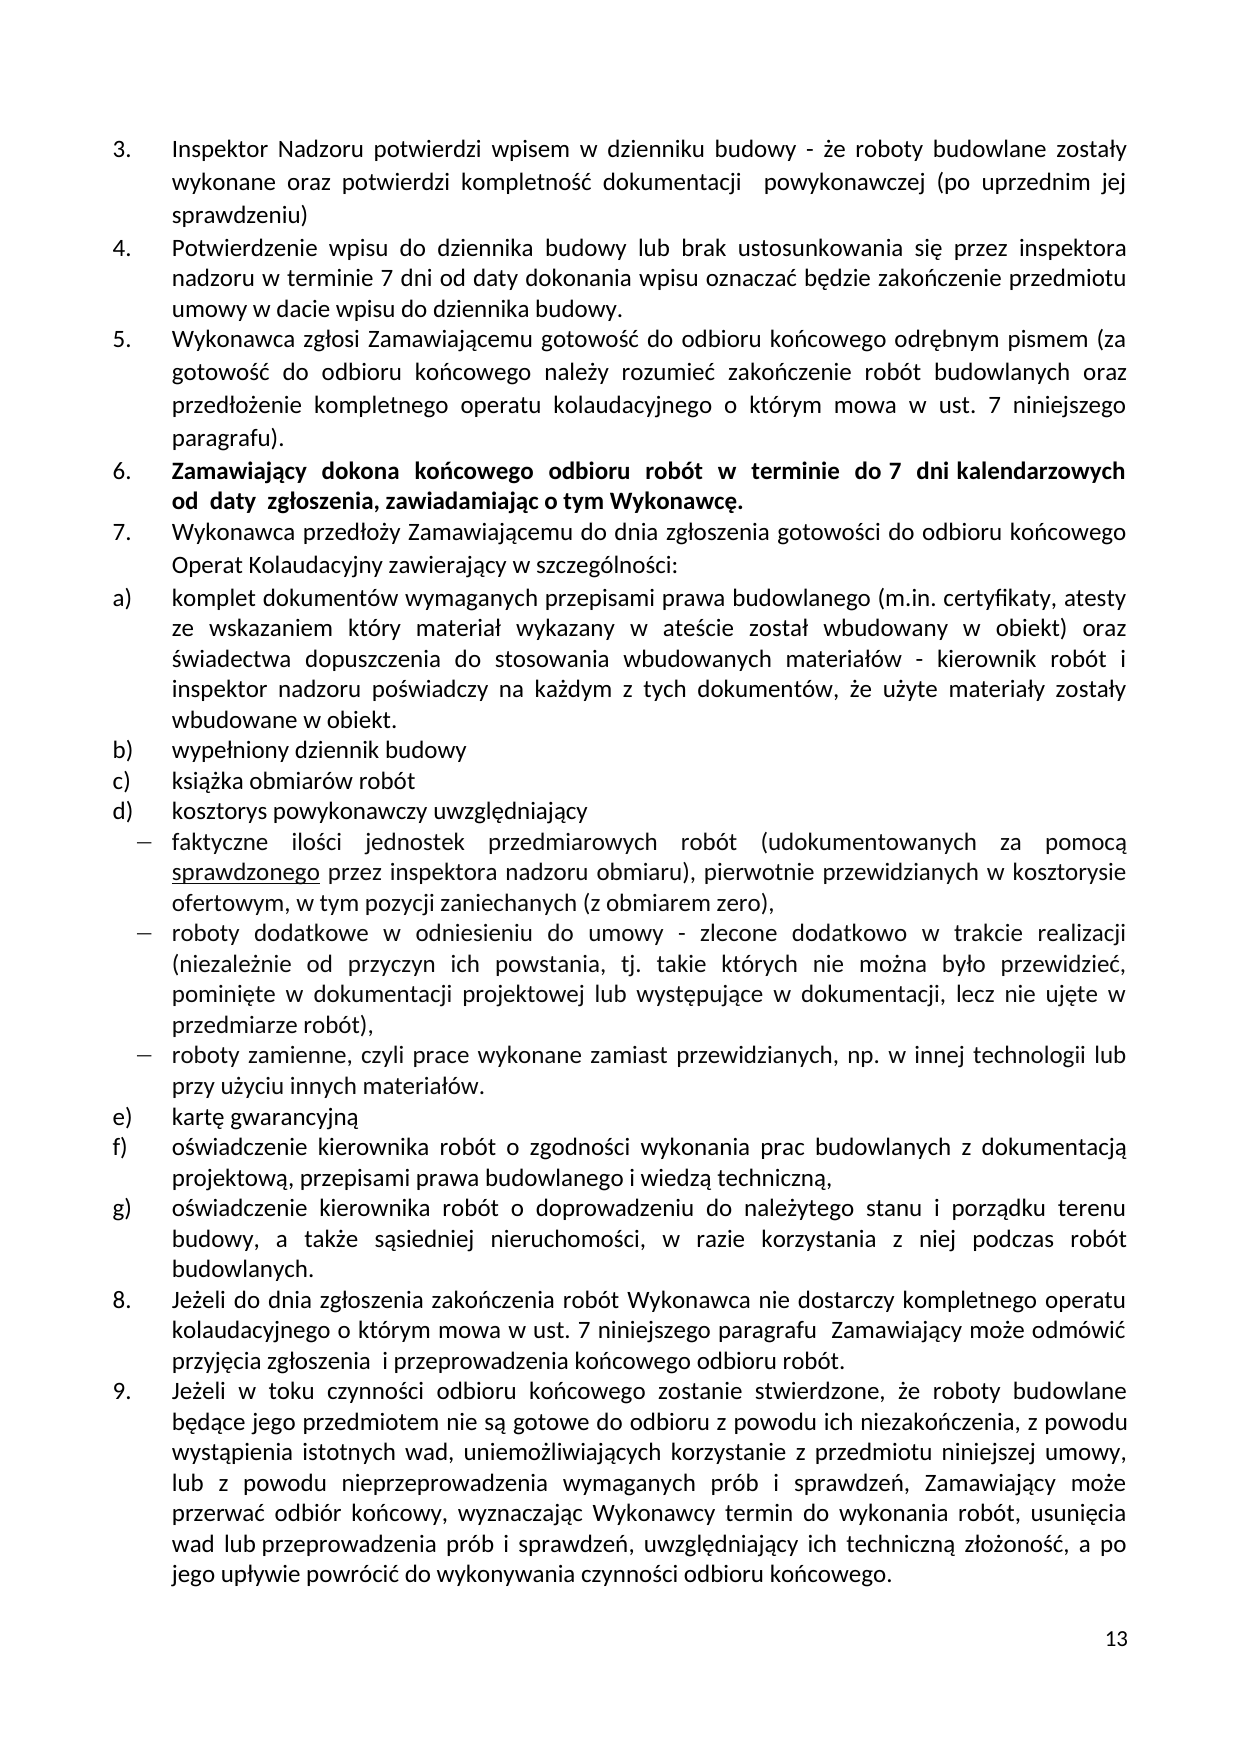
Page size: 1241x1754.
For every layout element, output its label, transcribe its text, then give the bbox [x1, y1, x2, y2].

list Zamawiający dokona końcowego odbioru robót w terminie do 7 dni kalendarzowych od daty zgłoszenia, zawiadamiając o tym Wykonawcę. [112, 455, 1128, 516]
list książka obmiarów robót [112, 765, 1128, 795]
list kosztorys powykonawczy uwzględniający [112, 795, 1128, 826]
list roboty dodatkowe w odniesieniu do umowy - zlecone dodatkowo w trakcie realizacji (niezależnie od przyczyn ich powstania, tj. takie których nie można było przewidzieć, pominięte w dokumentacji projektowej lub występujące w dokumentacji, lecz nie ujęte w przedmiarze robót), [134, 917, 1128, 1039]
list Jeżeli w toku czynności odbioru końcowego zostanie stwierdzone, że roboty budowlane będące jego przedmiotem nie są gotowe do odbioru z powodu ich niezakończenia, z powodu wystąpienia istotnych wad, uniemożliwiających korzystanie z przedmiotu niniejszej umowy, lub z powodu nieprzeprowadzenia wymaganych prób i sprawdzeń, Zamawiający może przerwać odbiór końcowy, wyznaczając Wykonawcy termin do wykonania robót, usunięcia wad lub przeprowadzenia prób i sprawdzeń, uwzględniający ich techniczną złożoność, a po jego upływie powrócić do wykonywania czynności odbioru końcowego. [112, 1375, 1128, 1589]
list Potwierdzenie wpisu do dziennika budowy lub brak ustosunkowania się przez inspektora nadzoru w terminie 7 dni od daty dokonania wpisu oznaczać będzie zakończenie przedmiotu umowy w dacie wpisu do dziennika budowy. [112, 232, 1128, 323]
list komplet dokumentów wymaganych przepisami prawa budowlanego (m.in. certyfikaty, atesty ze wskazaniem który materiał wykazany w ateście został wbudowany w obiekt) oraz świadectwa dopuszczenia do stosowania wbudowanych materiałów - kierownik robót i inspektor nadzoru poświadczy na każdym z tych dokumentów, że użyte materiały zostały wbudowane w obiekt. [112, 582, 1128, 734]
list roboty zamienne, czyli prace wykonane zamiast przewidzianych, np. w innej technologii lub przy użyciu innych materiałów. [134, 1039, 1128, 1101]
list faktyczne ilości jednostek przedmiarowych robót (udokumentowanych za pomocą sprawdzonego przez inspektora nadzoru obmiaru), pierwotnie przewidzianych w kosztorysie ofertowym, w tym pozycji zaniechanych (z obmiarem zero), [134, 826, 1128, 917]
list oświadczenie kierownika robót o zgodności wykonania prac budowlanych z dokumentacją projektową, przepisami prawa budowlanego i wiedzą techniczną, [112, 1131, 1128, 1192]
list Wykonawca przedłoży Zamawiającemu do dnia zgłoszenia gotowości do odbioru końcowego Operat Kolaudacyjny zawierający w szczególności: [112, 516, 1128, 579]
list Wykonawca zgłosi Zamawiającemu gotowość do odbioru końcowego odrębnym pismem (za gotowość do odbioru końcowego należy rozumieć zakończenie robót budowlanych oraz przedłożenie kompletnego operatu kolaudacyjnego o którym mowa w ust. 7 niniejszego paragrafu). [112, 323, 1128, 452]
list kartę gwarancyjną [112, 1101, 1128, 1131]
list Jeżeli do dnia zgłoszenia zakończenia robót Wykonawca nie dostarczy kompletnego operatu kolaudacyjnego o którym mowa w ust. 7 niniejszego paragrafu Zamawiający może odmówić przyjęcia zgłoszenia i przeprowadzenia końcowego odbioru robót. [112, 1284, 1128, 1375]
list Inspektor Nadzoru potwierdzi wpisem w dzienniku budowy - że roboty budowlane zostały wykonane oraz potwierdzi kompletność dokumentacji powykonawczej (po uprzednim jej sprawdzeniu) [112, 133, 1128, 229]
list oświadczenie kierownika robót o doprowadzeniu do należytego stanu i porządku terenu budowy, a także sąsiedniej nieruchomości, w razie korzystania z niej podczas robót budowlanych. [112, 1192, 1128, 1284]
list wypełniony dziennik budowy [112, 734, 1128, 765]
